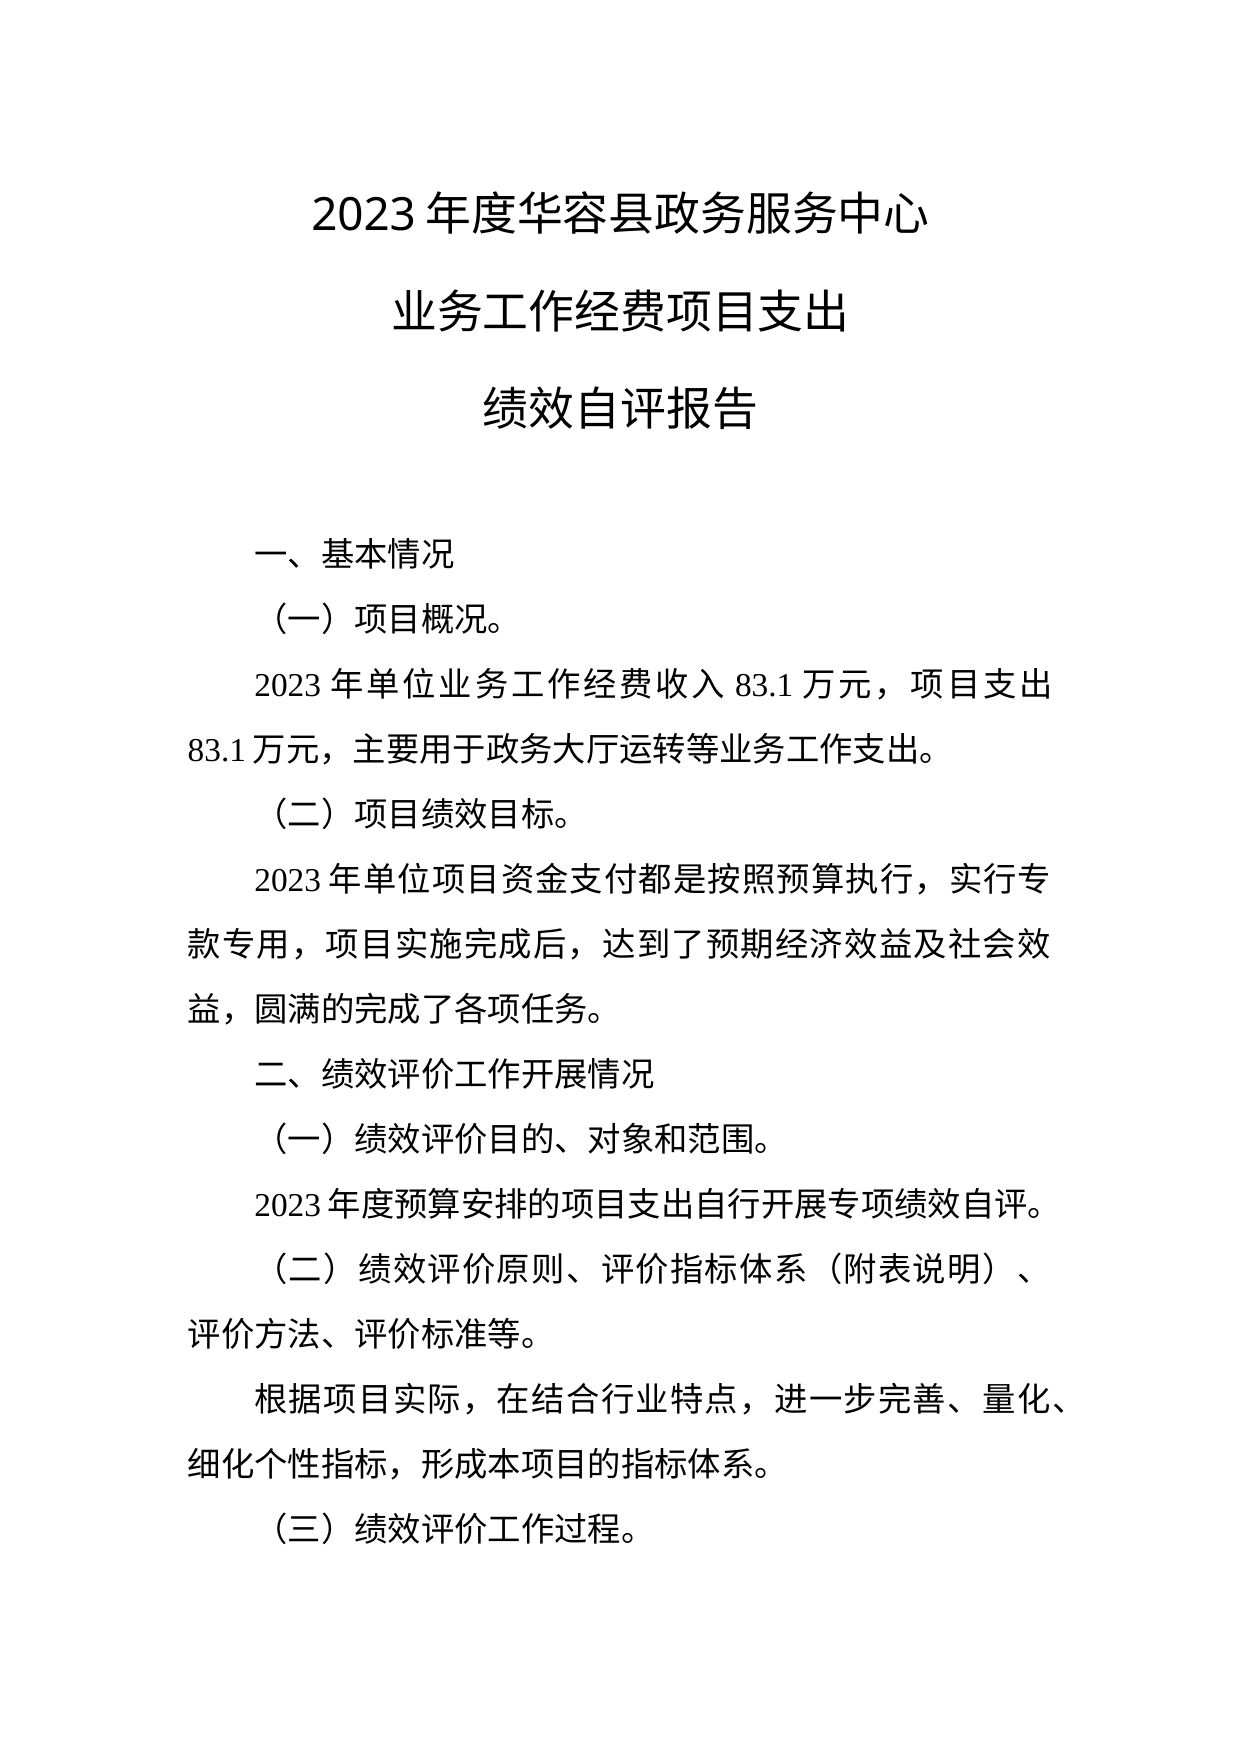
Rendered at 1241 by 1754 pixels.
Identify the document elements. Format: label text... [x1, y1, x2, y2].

text （二）项目绩效目标。 [187, 779, 1053, 844]
text （三）绩效评价工作过程。 [187, 1494, 1053, 1559]
text （一）项目概况。 [187, 584, 1053, 649]
text （二）绩效评价原则、评价指标体系（附表说明）、评价方法、评价标准等。 [187, 1234, 1053, 1364]
text 二、绩效评价工作开展情况 [187, 1039, 1053, 1104]
text 一、基本情况 [187, 519, 1053, 584]
text 2023年度预算安排的项目支出自行开展专项绩效自评。 [187, 1169, 1053, 1234]
text 根据项目实际，在结合行业特点，进一步完善、量化、细化个性指标，形成本项目的指标体系。 [187, 1364, 1053, 1494]
text （一）绩效评价目的、对象和范围。 [187, 1104, 1053, 1169]
text 2023年单位项目资金支付都是按照预算执行，实行专款专用，项目实施完成后，达到了预期经济效益及社会效益，圆满的完成了各项任务。 [187, 844, 1053, 1039]
text 业务工作经费项目支出 [187, 259, 1053, 357]
text 绩效自评报告 [187, 357, 1053, 454]
text 2023年单位业务工作经费收入83.1万元，项目支出83.1万元，主要用于政务大厅运转等业务工作支出。 [187, 649, 1053, 779]
text 2023年度华容县政务服务中心 [187, 162, 1053, 259]
